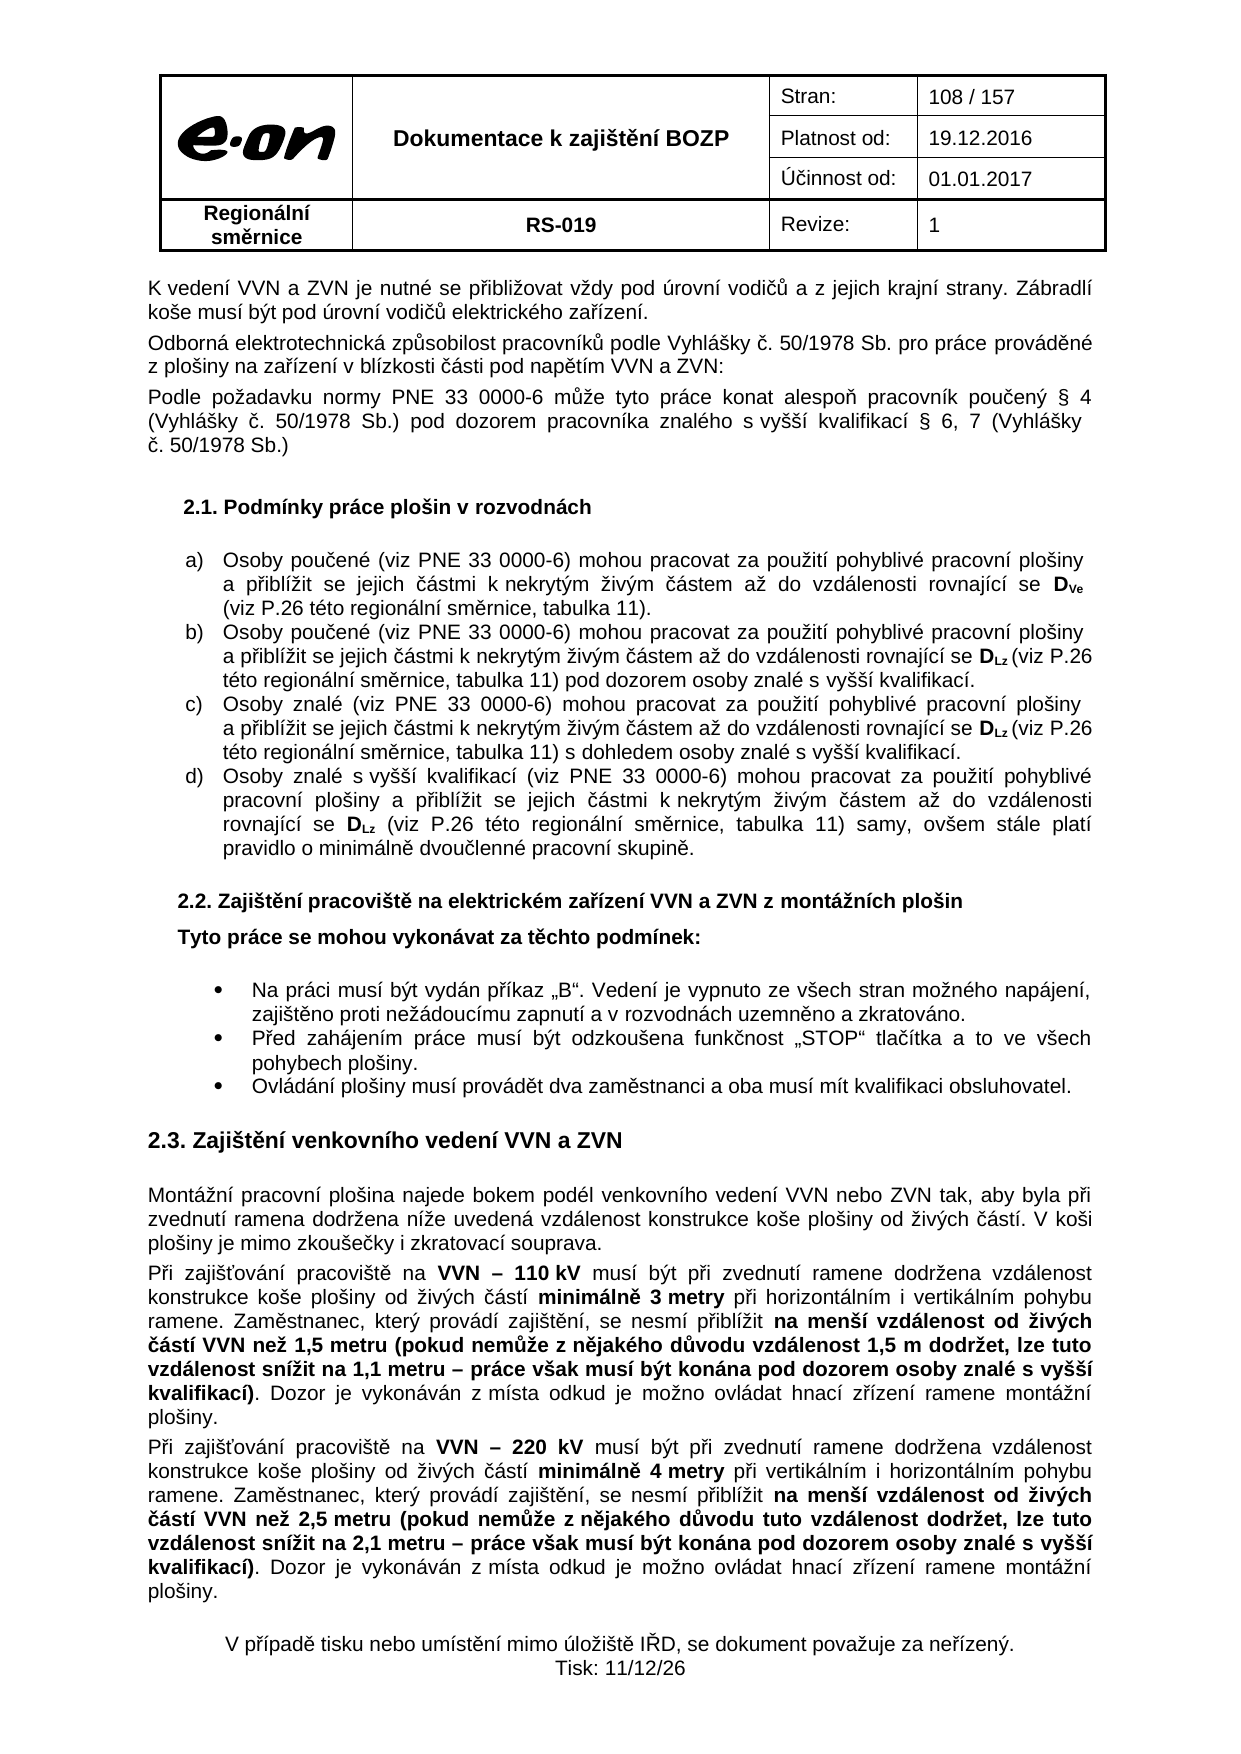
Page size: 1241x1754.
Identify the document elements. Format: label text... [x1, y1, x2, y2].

text Montážní pracovní plošina najede bokem podél venkovního vedení VVN nebo ZVN tak, aby byla při zvednutí ramena dodržena níže uvedená vzdálenost konstrukce koše plošiny od živých částí. V koši plošiny je mimo zkoušečky i zkratovací souprava. [148, 1183, 1092, 1255]
text Při zajišťování pracoviště na VVN – 220 kV musí být při zvednutí ramene dodržena vzdálenost konstrukce koše plošiny od živých částí minimálně 4 metry při vertikálním i horizontálním pohybu ramene. Zaměstnanec, který provádí zajištění, se nesmí přiblížit na menší vzdálenost od živých částí VVN než 2,5 metru (pokud nemůže z nějakého důvodu tuto vzdálenost dodržet, lze tuto vzdálenost snížit na 2,1 metru – práce však musí být konána pod dozorem osoby znalé s vyšší kvalifikací). Dozor je vykonáván z místa odkud je možno ovládat hnací zřízení ramene montážní plošiny. [148, 1435, 1092, 1603]
list Osoby znalé s vyšší kvalifikací (viz PNE 33 0000-6) mohou pracovat za použití pohyblivé pracovní plošiny a přiblížit se jejich částmi k nekrytým živým částem až do vzdálenosti rovnající se DLz (viz P.26 této regionální směrnice, tabulka 11) samy, ovšem stále platí pravidlo o minimálně dvoučlenné pracovní skupině. [185, 764, 1092, 859]
list Na práci musí být vydán příkaz „B“. Vedení je vypnuto ze všech stran možného napájení, zajištěno proti nežádoucímu zapnutí a v rozvodnách uzemněno a zkratováno. [214, 978, 1092, 1026]
text 2.1. Podmínky práce plošin v rozvodnách [177, 495, 1092, 519]
text Podle požadavku normy PNE 33 0000-6 může tyto práce konat alespoň pracovník poučený § 4 (Vyhlášky č. 50/1978 Sb.) pod dozorem pracovníka znalého s vyšší kvalifikací § 6, 7 (Vyhlášky č. 50/1978 Sb.) [148, 384, 1092, 456]
text 2.3. Zajištění venkovního vedení VVN a ZVN [148, 1127, 1092, 1154]
text Odborná elektrotechnická způsobilost pracovníků podle Vyhlášky č. 50/1978 Sb. pro práce prováděné z plošiny na zařízení v blízkosti části pod napětím VVN a ZVN: [148, 330, 1092, 378]
list Osoby znalé (viz PNE 33 0000-6) mohou pracovat za použití pohyblivé pracovní plošiny a přiblížit se jejich částmi k nekrytým živým částem až do vzdálenosti rovnající se DLz (viz P.26 této regionální směrnice, tabulka 11) s dohledem osoby znalé s vyšší kvalifikací. [185, 692, 1092, 764]
text K vedení VVN a ZVN je nutné se přibližovat vždy pod úrovní vodičů a z jejich krajní strany. Zábradlí koše musí být pod úrovní vodičů elektrického zařízení. [148, 276, 1092, 324]
text Tyto práce se mohou vykonávat za těchto podmínek: [177, 925, 1092, 949]
list Osoby poučené (viz PNE 33 0000-6) mohou pracovat za použití pohyblivé pracovní plošiny a přiblížit se jejich částmi k nekrytým živým částem až do vzdálenosti rovnající se DVe (viz P.26 této regionální směrnice, tabulka 11). [185, 548, 1092, 620]
text 2.2. Zajištění pracoviště na elektrickém zařízení VVN a ZVN z montážních plošin [177, 889, 1092, 913]
list Před zahájením práce musí být odzkoušena funkčnost „STOP“ tlačítka a to ve všech pohybech plošiny. [214, 1026, 1092, 1074]
list Ovládání plošiny musí provádět dva zaměstnanci a oba musí mít kvalifikaci obsluhovatel. [214, 1074, 1092, 1098]
list Osoby poučené (viz PNE 33 0000-6) mohou pracovat za použití pohyblivé pracovní plošiny a přiblížit se jejich částmi k nekrytým živým částem až do vzdálenosti rovnající se DLz (viz P.26 této regionální směrnice, tabulka 11) pod dozorem osoby znalé s vyšší kvalifikací. [185, 620, 1092, 692]
text Při zajišťování pracoviště na VVN – 110 kV musí být při zvednutí ramene dodržena vzdálenost konstrukce koše plošiny od živých částí minimálně 3 metry při horizontálním i vertikálním pohybu ramene. Zaměstnanec, který provádí zajištění, se nesmí přiblížit na menší vzdálenost od živých částí VVN než 1,5 metru (pokud nemůže z nějakého důvodu vzdálenost 1,5 m dodržet, lze tuto vzdálenost snížit na 1,1 metru – práce však musí být konána pod dozorem osoby znalé s vyšší kvalifikací). Dozor je vykonáván z místa odkud je možno ovládat hnací zřízení ramene montážní plošiny. [148, 1261, 1092, 1429]
